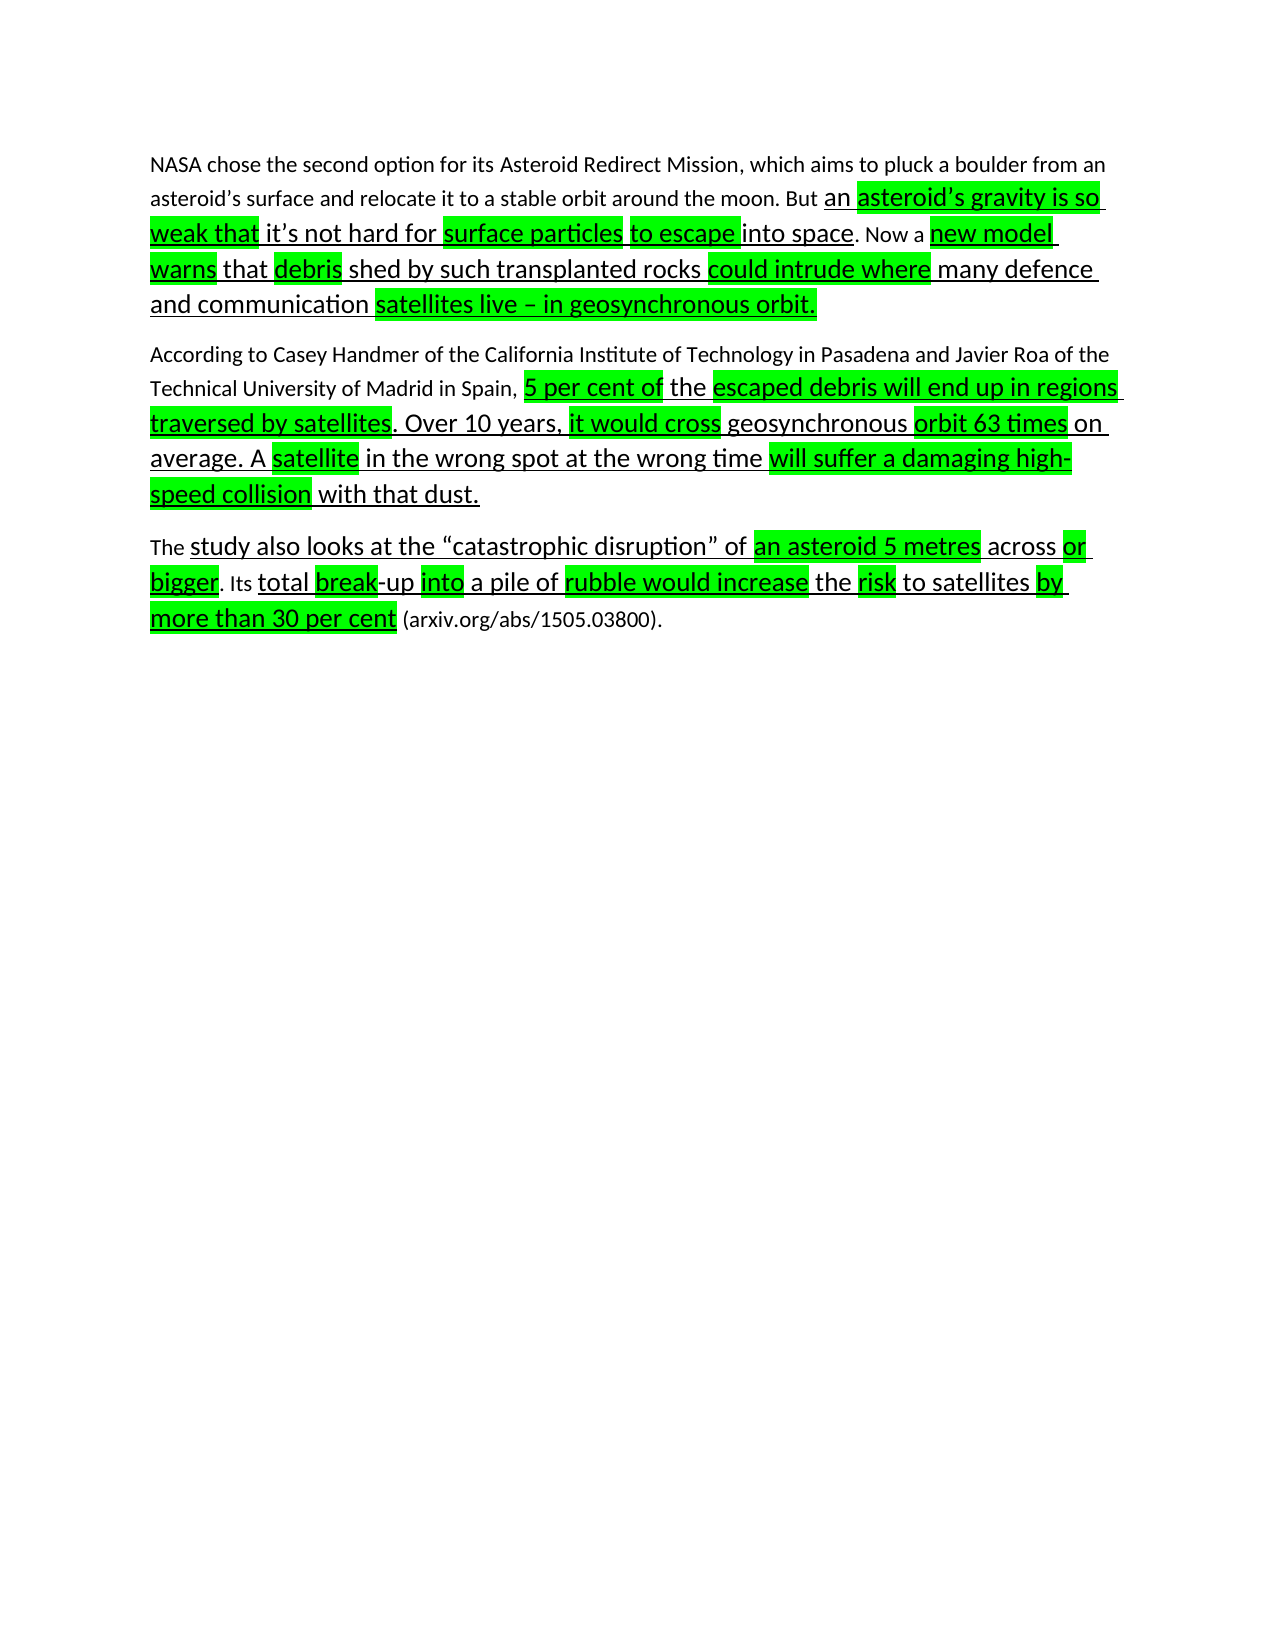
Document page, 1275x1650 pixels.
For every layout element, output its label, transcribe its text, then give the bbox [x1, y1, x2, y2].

text According to Casey Handmer of the California Institute of Technology in Pasadena and Javier Roa of the Technical University of Madrid in Spain, 5 per cent of the escaped debris will end up in regions traversed by satellites. Over 10 years, it would cross geosynchronous orbit 63 times on average. A satellite in the wrong spot at the wrong time will suffer a damaging high-speed collision with that dust. [150, 340, 1125, 510]
text The study also looks at the “catastrophic disruption” of an asteroid 5 metres across or bigger. Its total break-up into a pile of rubble would increase the risk to satellites by more than 30 per cent (arxiv.org/abs/1505.03800). [150, 529, 1125, 634]
text NASA chose the second option for its Asteroid Redirect Mission, which aims to pluck a boulder from an asteroid’s surface and relocate it to a stable orbit around the moon. But an asteroid’s gravity is so weak that it’s not hard for surface particles to escape into space. Now a new model warns that debris shed by such transplanted rocks could intrude where many defence and communication satellites live – in geosynchronous orbit. [150, 150, 1125, 321]
